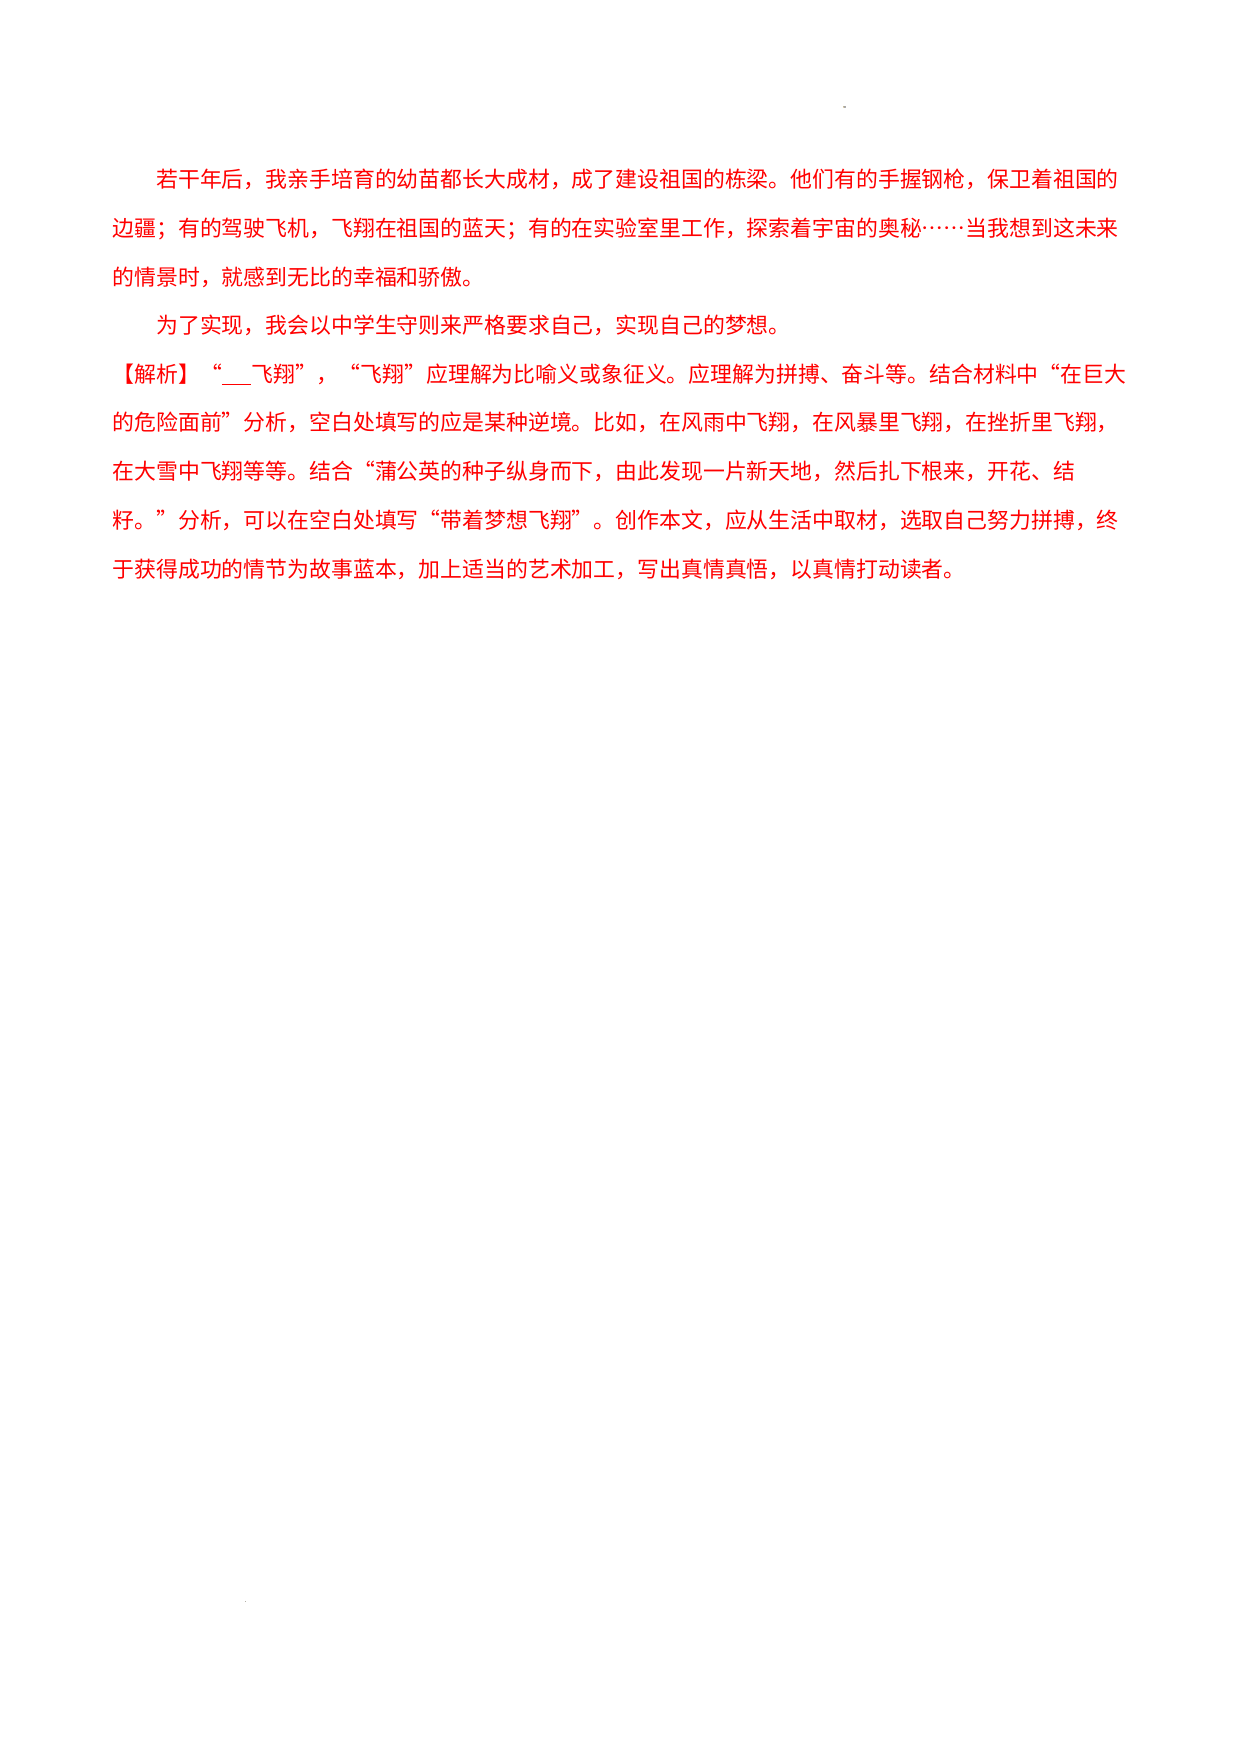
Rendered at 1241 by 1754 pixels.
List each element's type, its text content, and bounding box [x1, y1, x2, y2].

text 【解析】“ 飞翔”，“飞翔”应理解为比喻义或象征义。应理解为拼搏、奋斗等。结合材料中“在巨大的危险面前”分析，空白处填写的应是某种逆境。比如，在风雨中飞翔，在风暴里飞翔，在挫折里飞翔，在大雪中飞翔等等。结合“蒲公英的种子纵身而下，由此发现一片新天地，然后扎下根来，开花、结籽。”分析，可以在空白处填写“带着梦想飞翔”。创作本文，应从生活中取材，选取自己努力拼搏，终于获得成功的情节为故事蓝本，加上适当的艺术加工，写出真情真悟，以真情打动读者。 [112, 356, 1128, 584]
text 为了实现，我会以中学生守则来严格要求自己，实现自己的梦想。 [112, 308, 1128, 340]
text 若干年后，我亲手培育的幼苗都长大成材，成了建设祖国的栋梁。他们有的手握钢枪，保卫着祖国的边疆；有的驾驶飞机，飞翔在祖国的蓝天；有的在实验室里工作，探索着宇宙的奥秘……当我想到这未来的情景时，就感到无比的幸福和骄傲。 [112, 162, 1128, 292]
